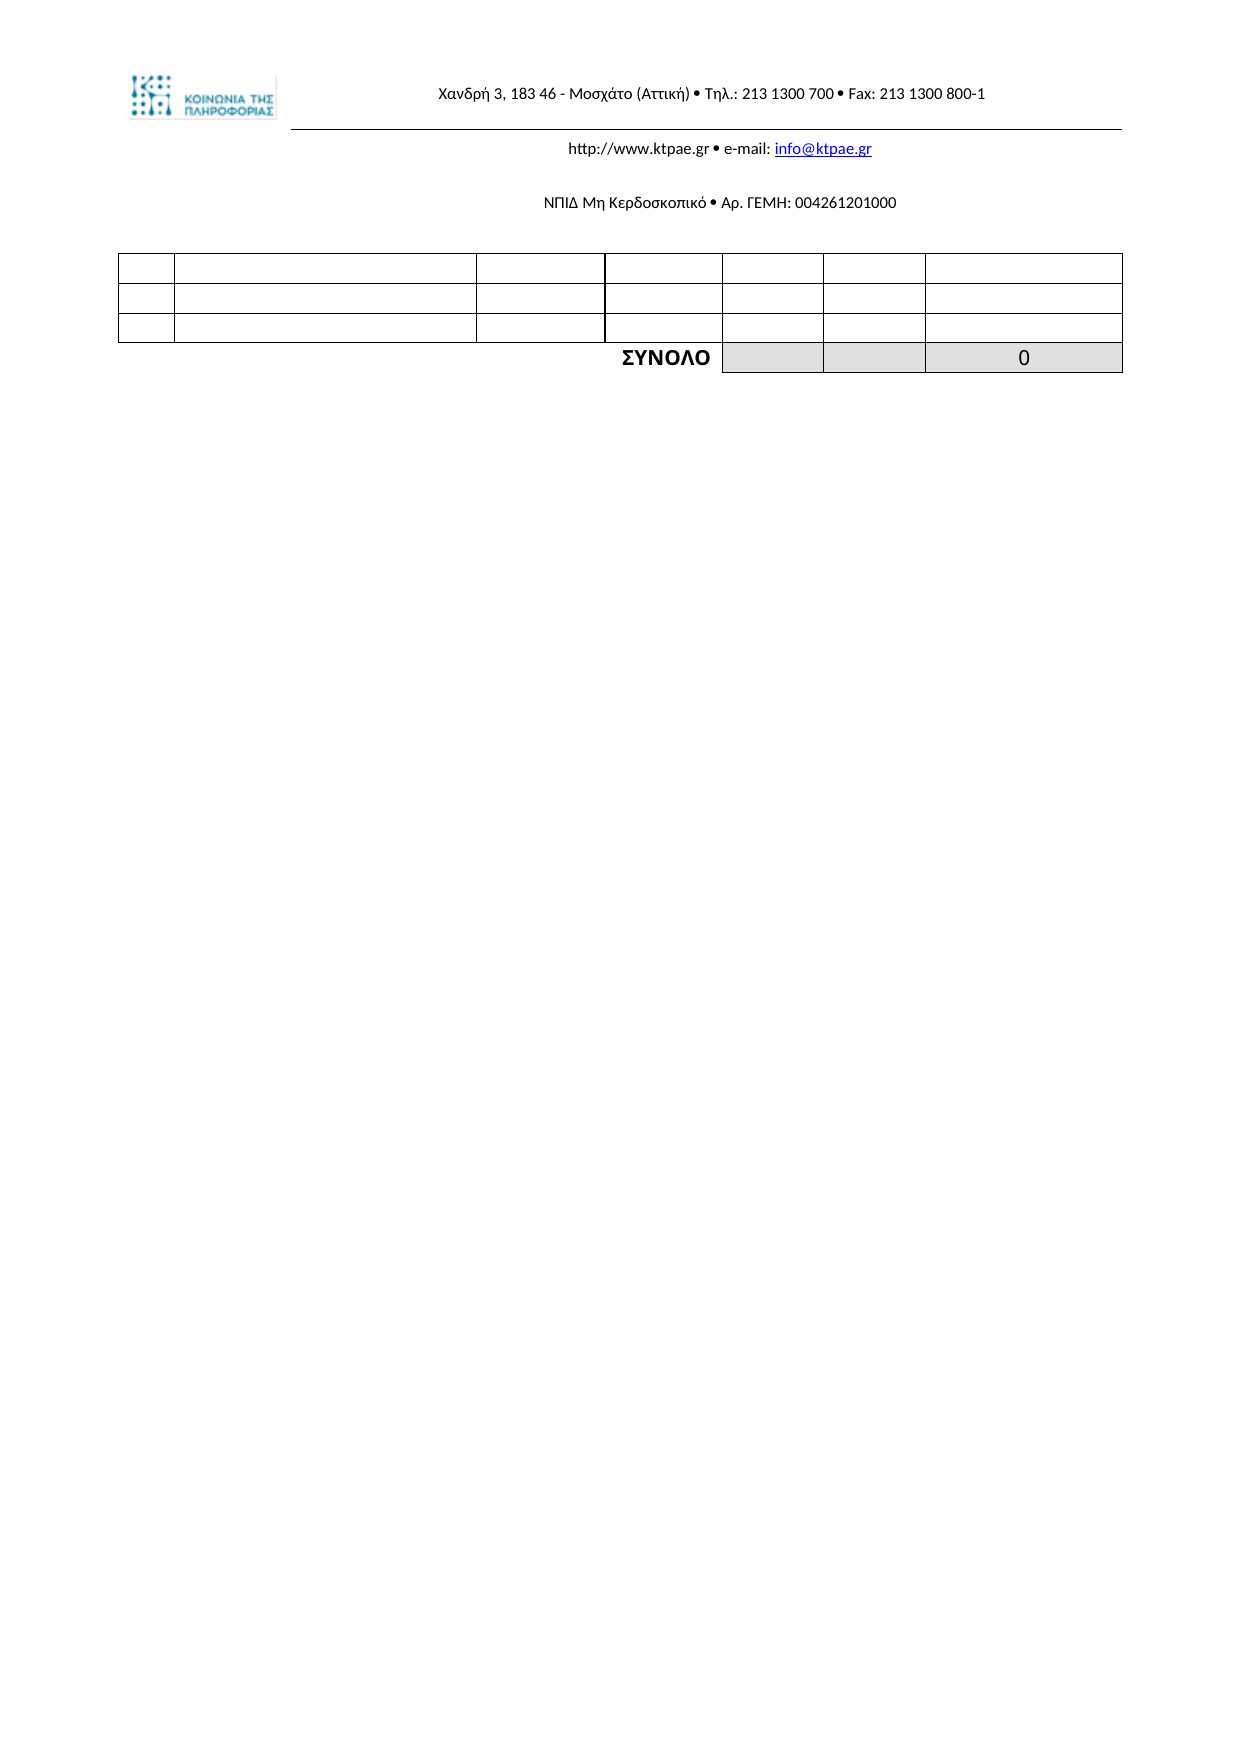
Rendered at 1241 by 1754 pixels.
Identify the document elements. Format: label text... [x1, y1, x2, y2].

table_cell [606, 254, 722, 283]
table_cell [723, 343, 823, 372]
table_cell [723, 314, 823, 342]
picture [129, 75, 278, 121]
table_cell [723, 254, 823, 283]
table_cell [824, 284, 925, 312]
table_cell [606, 284, 722, 312]
table_cell [119, 314, 174, 342]
table_cell [824, 343, 925, 372]
table_cell [824, 314, 925, 342]
table_cell [477, 284, 604, 312]
table_cell 0 [926, 343, 1122, 372]
table_cell [477, 314, 604, 342]
table_cell [926, 284, 1122, 312]
table_cell [824, 254, 925, 283]
table_cell ΣΥΝΟΛΟ [119, 343, 722, 372]
table_cell [175, 314, 476, 342]
table_cell [477, 254, 604, 283]
table_cell [175, 284, 476, 312]
table_cell [926, 314, 1122, 342]
table_cell [119, 284, 174, 312]
table_cell [606, 314, 722, 342]
table_cell [723, 284, 823, 312]
table_cell [175, 254, 476, 283]
table_cell [926, 254, 1122, 283]
table_cell [119, 254, 174, 283]
